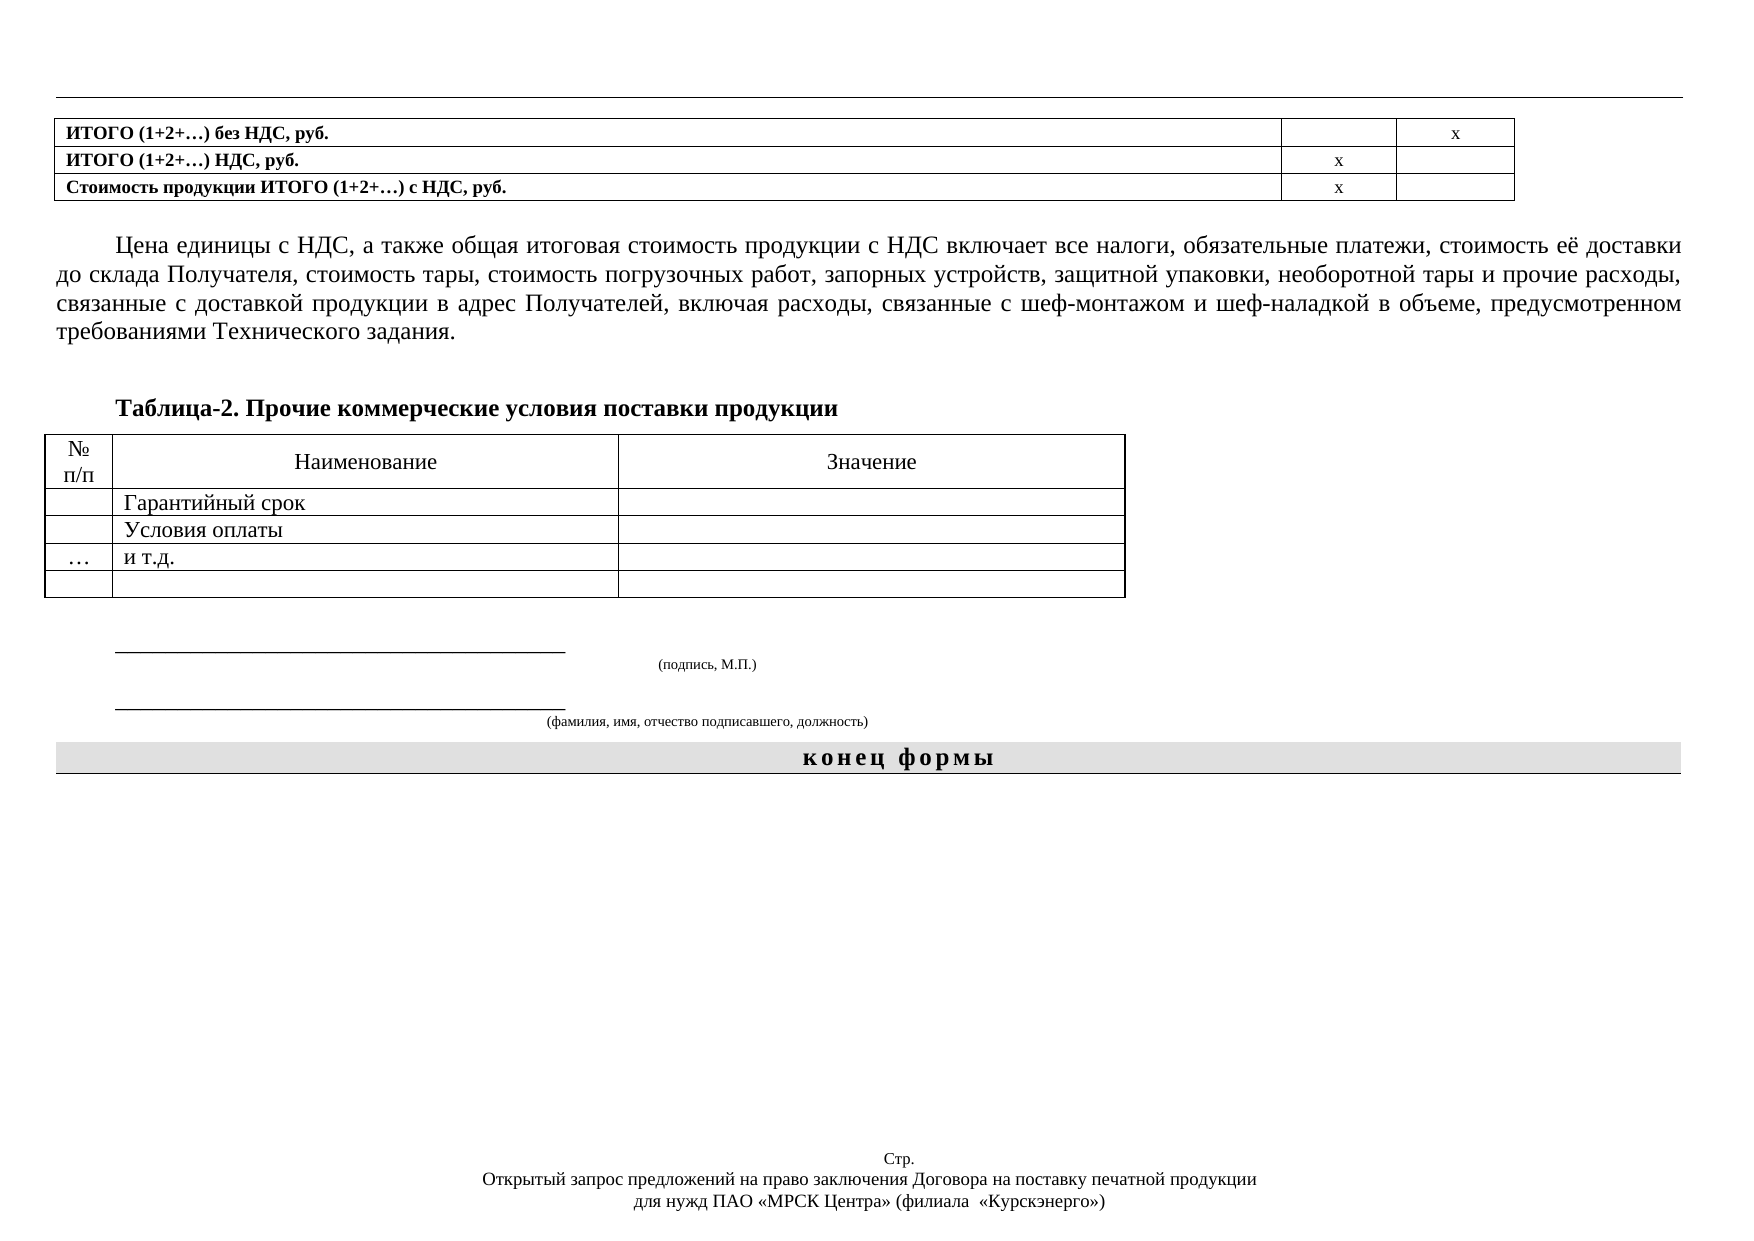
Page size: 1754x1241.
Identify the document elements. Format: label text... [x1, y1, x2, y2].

table_cell [113, 571, 618, 597]
table_cell [46, 516, 112, 542]
table_cell [619, 544, 1124, 570]
table_cell [619, 571, 1124, 597]
table_cell [1397, 174, 1514, 200]
table_cell [46, 571, 112, 597]
table_cell [619, 489, 1124, 515]
table_cell х [1397, 119, 1514, 146]
table_header Наименование [113, 435, 618, 488]
table_header № п/п [46, 435, 112, 488]
text ____________________________________ [56, 684, 1683, 713]
text (подпись, М.П.) [56, 656, 1299, 684]
table_cell [1397, 147, 1514, 173]
text ____________________________________ [56, 627, 1683, 656]
text Таблица-2. Прочие коммерческие условия поставки продукции [56, 393, 1683, 421]
text Цена единицы с НДС, а также общая итоговая стоимость продукции с НДС включает все налоги, обязательные платежи, стоимость её доставки до склада Получателя, стоимость тары, стоимость погрузочных работ, запорных устройств, защитной упаковки, необоротной тары и прочие расходы, связанные с доставкой продукции в адрес Получателей, включая расходы, связанные с шеф-монтажом и шеф-наладкой в объеме, предусмотренном требованиями Технического задания. [56, 230, 1683, 345]
table_header Значение [619, 435, 1124, 488]
table_cell [619, 516, 1124, 542]
text конец формы [56, 742, 1681, 773]
table_cell [46, 489, 112, 515]
table_cell [1282, 119, 1396, 146]
table_cell х [1282, 174, 1396, 200]
table_cell ИТОГО (1+2+…) без НДС, руб. [55, 119, 1281, 146]
text (фамилия, имя, отчество подписавшего, должность) [56, 713, 1299, 742]
table_cell ИТОГО (1+2+…) НДС, руб. [55, 147, 1281, 173]
table_cell Условия оплаты [113, 516, 618, 542]
table_cell Гарантийный срок [113, 489, 618, 515]
table_cell и т.д. [113, 544, 618, 570]
table_cell х [1282, 147, 1396, 173]
table_cell … [46, 544, 112, 570]
table_cell Стоимость продукции ИТОГО (1+2+…) с НДС, руб. [55, 174, 1281, 200]
